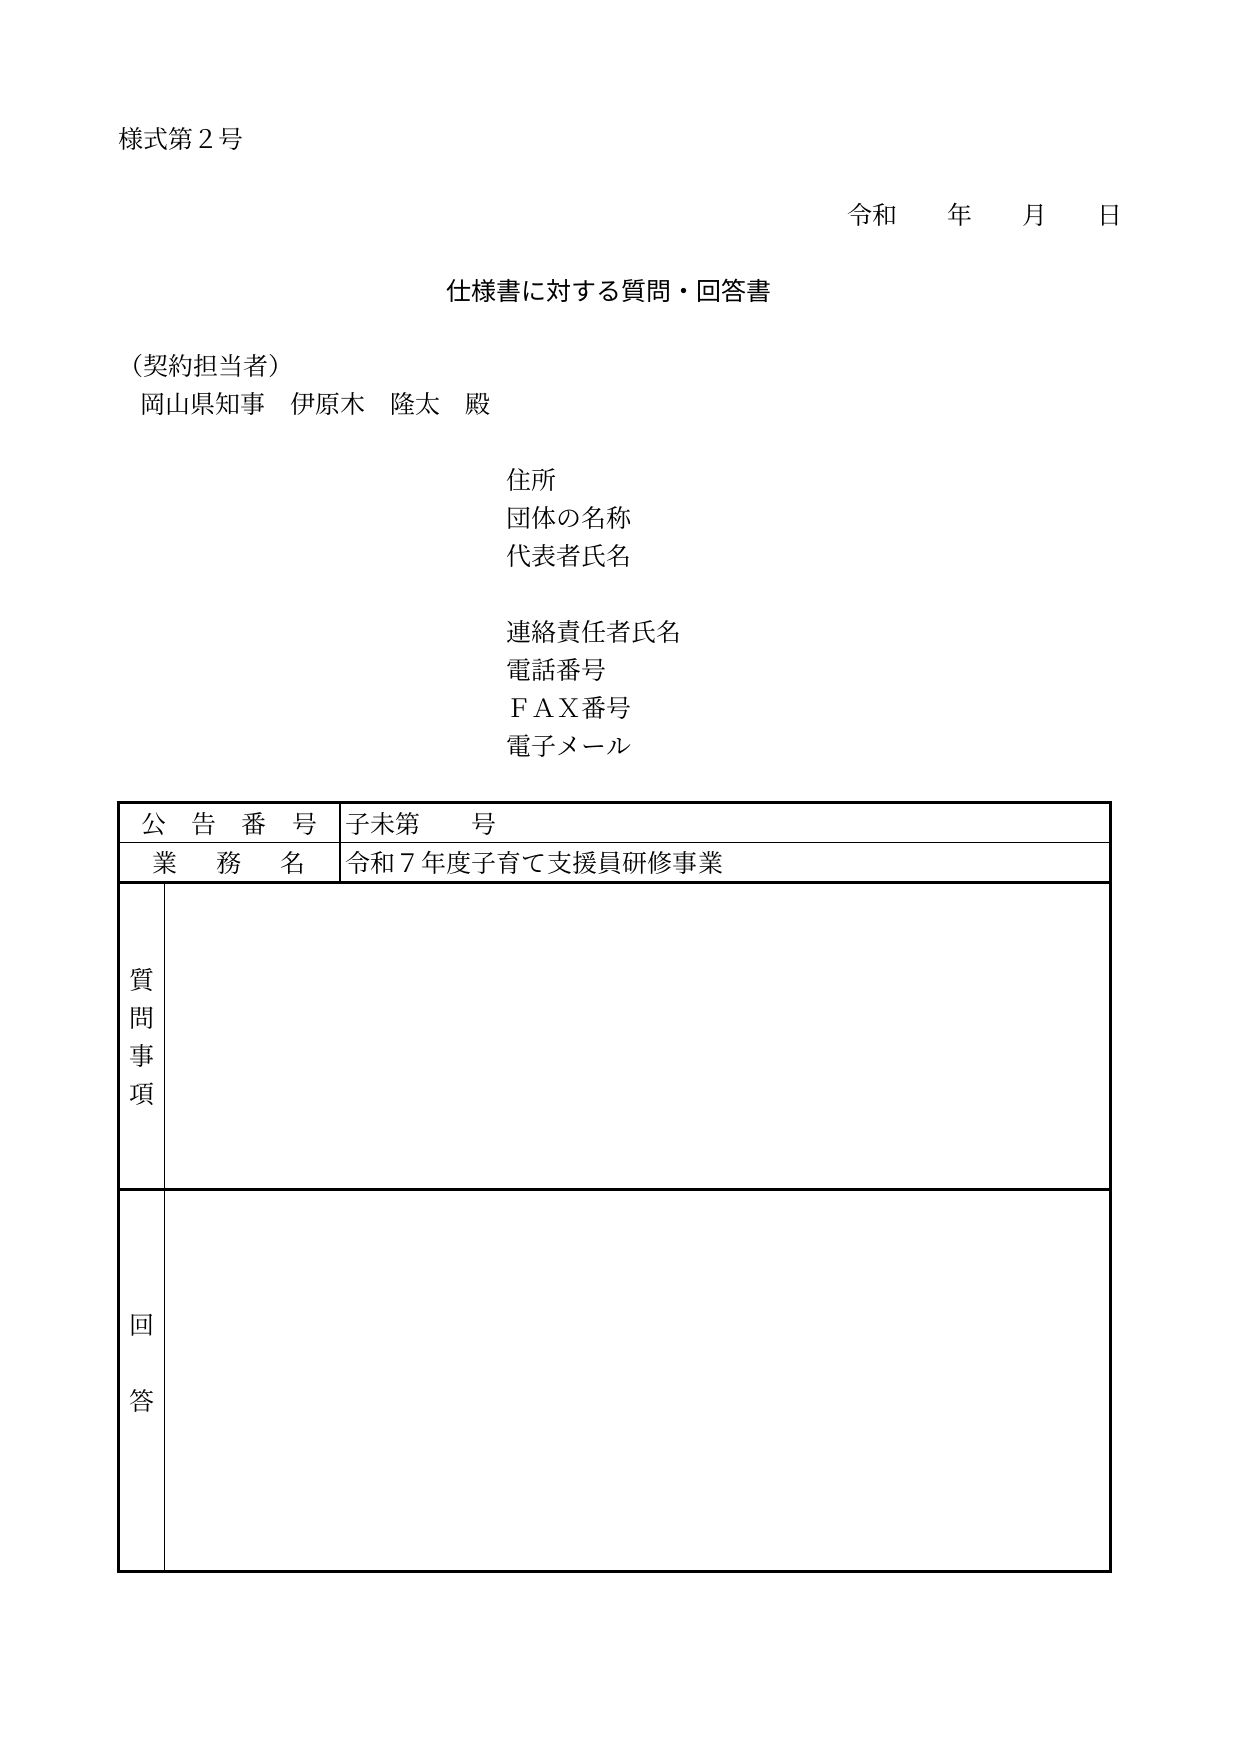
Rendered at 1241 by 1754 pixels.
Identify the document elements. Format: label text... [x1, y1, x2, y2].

text 電話番号 [506, 649, 1122, 687]
text 住所 [506, 460, 1122, 498]
text （契約担当者） [118, 346, 1122, 384]
table_cell 令和７年度子育て支援員研修事業 [341, 843, 1109, 881]
table_cell 業 務 名 [120, 843, 339, 881]
text 連絡責任者氏名 [506, 612, 1122, 649]
text 岡山県知事 伊原木 隆太 殿 [118, 384, 1122, 422]
table_cell 質 問 事 項 [120, 884, 164, 1188]
table_header 子未第 号 [341, 804, 1109, 842]
table_cell [165, 1191, 1109, 1570]
text 代表者氏名 [506, 536, 1122, 574]
text 令和 年 月 日 [118, 194, 1122, 232]
text 団体の名称 [506, 498, 1122, 536]
text 様式第２号 [118, 119, 1122, 157]
text 仕様書に対する質問・回答書 [118, 270, 1098, 308]
table_header 公 告 番 号 [120, 804, 339, 842]
text ＦＡＸ番号 [506, 687, 1122, 725]
text 電子メール [506, 725, 1122, 763]
table_cell [165, 884, 1109, 1188]
table_cell 回 答 [120, 1191, 164, 1570]
